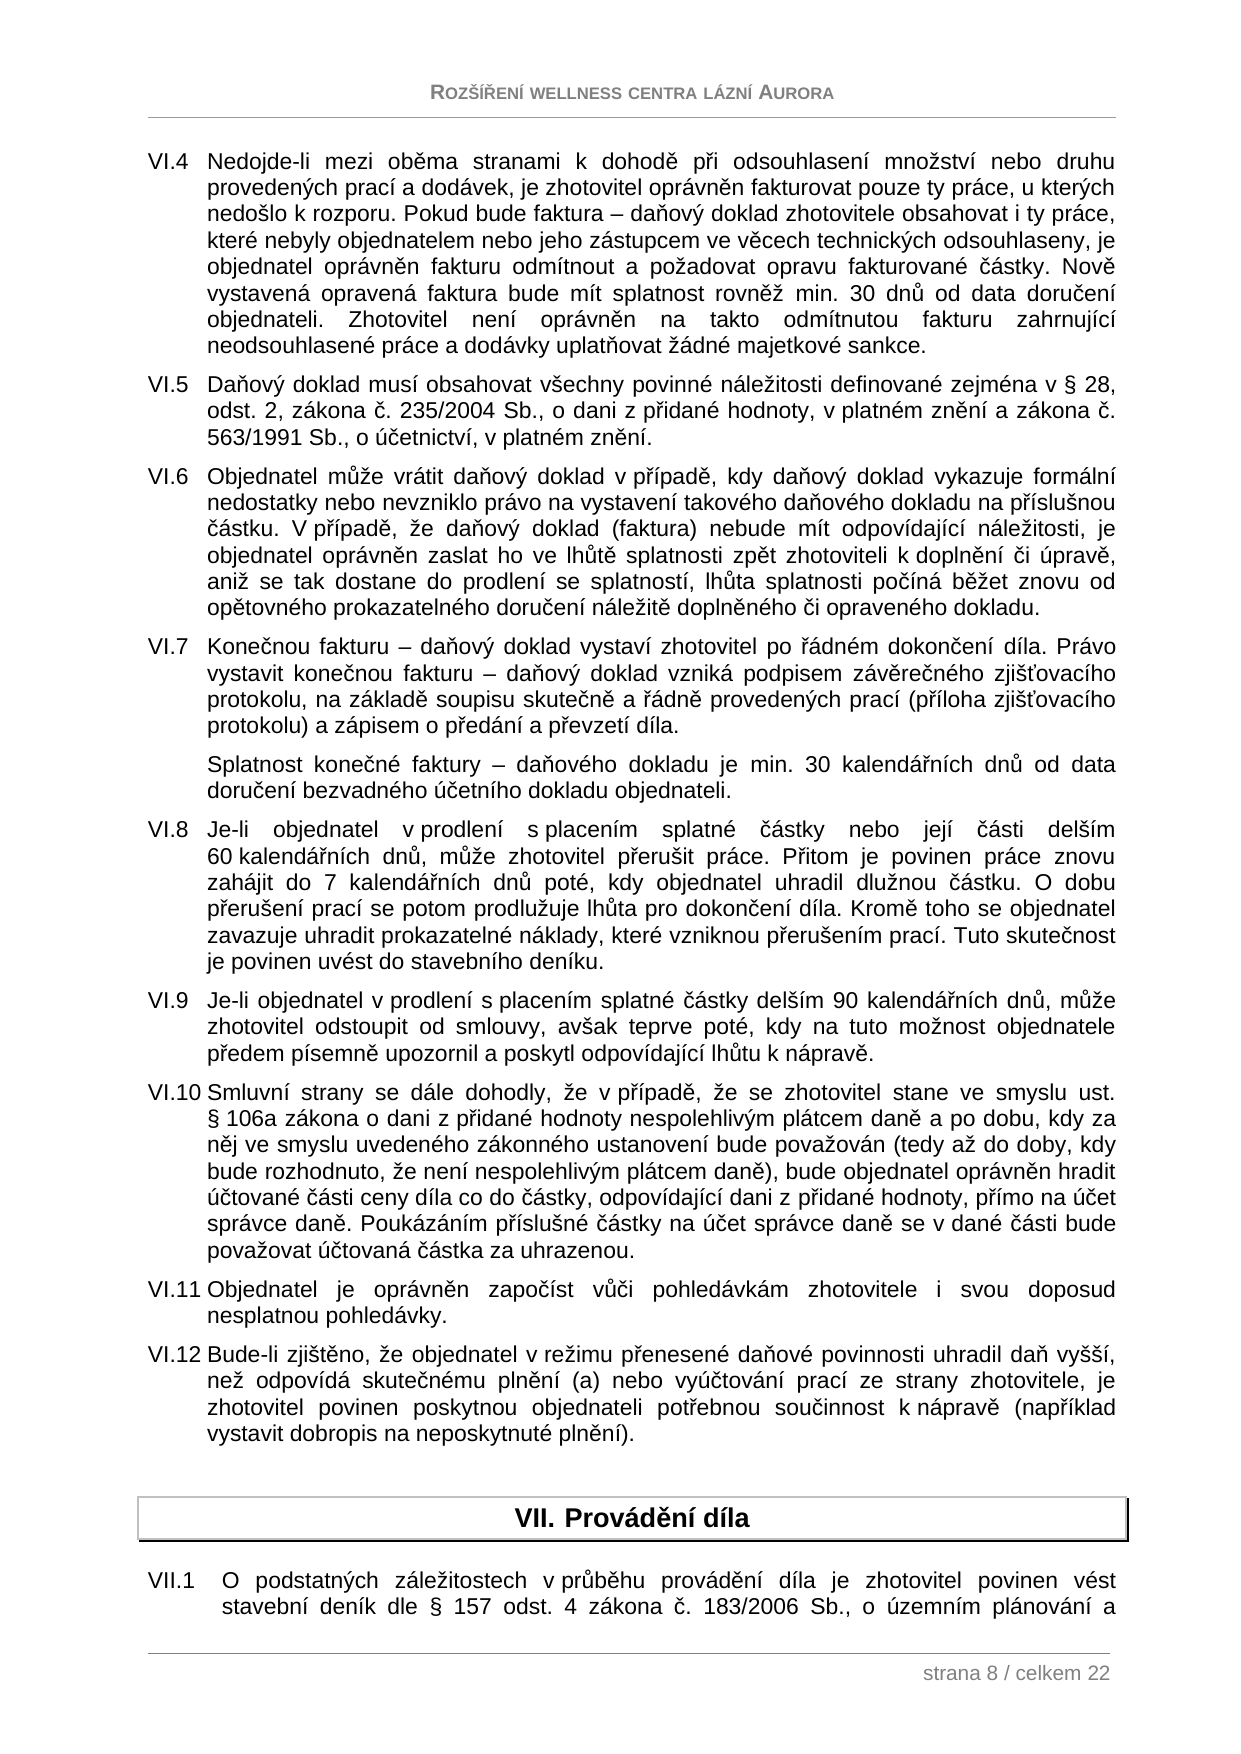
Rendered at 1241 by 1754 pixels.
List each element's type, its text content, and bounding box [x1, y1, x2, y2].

list Je-li objednatel v prodlení s placením splatné částky nebo její části delším 60 kalendářních dnů, může zhotovitel přerušit práce. Přitom je povinen práce znovu zahájit do 7 kalendářních dnů poté, kdy objednatel uhradil dlužnou částku. O dobu přerušení prací se potom prodlužuje lhůta pro dokončení díla. Kromě toho se objednatel zavazuje uhradit prokazatelné náklady, které vzniknou přerušením prací. Tuto skutečnost je povinen uvést do stavebního deníku. [148, 816, 1116, 974]
list Konečnou fakturu – daňový doklad vystaví zhotovitel po řádném dokončení díla. Právo vystavit konečnou fakturu – daňový doklad vzniká podpisem závěrečného zjišťovacího protokolu, na základě soupisu skutečně a řádně provedených prací (příloha zjišťovacího protokolu) a zápisem o předání a převzetí díla. [148, 633, 1116, 739]
list Smluvní strany se dále dohodly, že v případě, že se zhotovitel stane ve smyslu ust. § 106a zákona o dani z přidané hodnoty nespolehlivým plátcem daně a po dobu, kdy za něj ve smyslu uvedeného zákonného ustanovení bude považován (tedy až do doby, kdy bude rozhodnuto, že není nespolehlivým plátcem daně), bude objednatel oprávněn hradit účtované části ceny díla co do částky, odpovídající dani z přidané hodnoty, přímo na účet správce daně. Poukázáním příslušné částky na účet správce daně se v dané části bude považovat účtovaná částka za uhrazenou. [148, 1078, 1116, 1263]
list Nedojde-li mezi oběma stranami k dohodě při odsouhlasení množství nebo druhu provedených prací a dodávek, je zhotovitel oprávněn fakturovat pouze ty práce, u kterých nedošlo k rozporu. Pokud bude faktura – daňový doklad zhotovitele obsahovat i ty práce, které nebyly objednatelem nebo jeho zástupcem ve věcech technických odsouhlaseny, je objednatel oprávněn fakturu odmítnout a požadovat opravu fakturované částky. Nově vystavená opravená faktura bude mít splatnost rovněž min. 30 dnů od data doručení objednateli. Zhotovitel není oprávněn na takto odmítnutou fakturu zahrnující neodsouhlasené práce a dodávky uplatňovat žádné majetkové sankce. [148, 148, 1116, 358]
text Splatnost konečné faktury – daňového dokladu je min. 30 kalendářních dnů od data doručení bezvadného účetního dokladu objednateli. [148, 751, 1116, 804]
subtitle Provádění díla [139, 1498, 1125, 1538]
list Objednatel je oprávněn započíst vůči pohledávkám zhotovitele i svou doposud nesplatnou pohledávky. [148, 1276, 1116, 1328]
list Bude-li zjištěno, že objednatel v režimu přenesené daňové povinnosti uhradil daň vyšší, než odpovídá skutečnému plnění (a) nebo vyúčtování prací ze strany zhotovitele, je zhotovitel povinen poskytnou objednateli potřebnou součinnost k nápravě (například vystavit dobropis na neposkytnuté plnění). [148, 1341, 1116, 1446]
list Objednatel může vrátit daňový doklad v případě, kdy daňový doklad vykazuje formální nedostatky nebo nevzniklo právo na vystavení takového daňového dokladu na příslušnou částku. V případě, že daňový doklad (faktura) nebude mít odpovídající náležitosti, je objednatel oprávněn zaslat ho ve lhůtě splatnosti zpět zhotoviteli k doplnění či úpravě, aniž se tak dostane do prodlení se splatností, lhůta splatnosti počíná běžet znovu od opětovného prokazatelného doručení náležitě doplněného či opraveného dokladu. [148, 463, 1116, 621]
list Je-li objednatel v prodlení s placením splatné částky delším 90 kalendářních dnů, může zhotovitel odstoupit od smlouvy, avšak teprve poté, kdy na tuto možnost objednatele předem písemně upozornil a poskytl odpovídající lhůtu k nápravě. [148, 987, 1116, 1066]
list Daňový doklad musí obsahovat všechny povinné náležitosti definované zejména v § 28, odst. 2, zákona č. 235/2004 Sb., o dani z přidané hodnoty, v platném znění a zákona č. 563/1991 Sb., o účetnictví, v platném znění. [148, 371, 1116, 450]
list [148, 1567, 1116, 1620]
